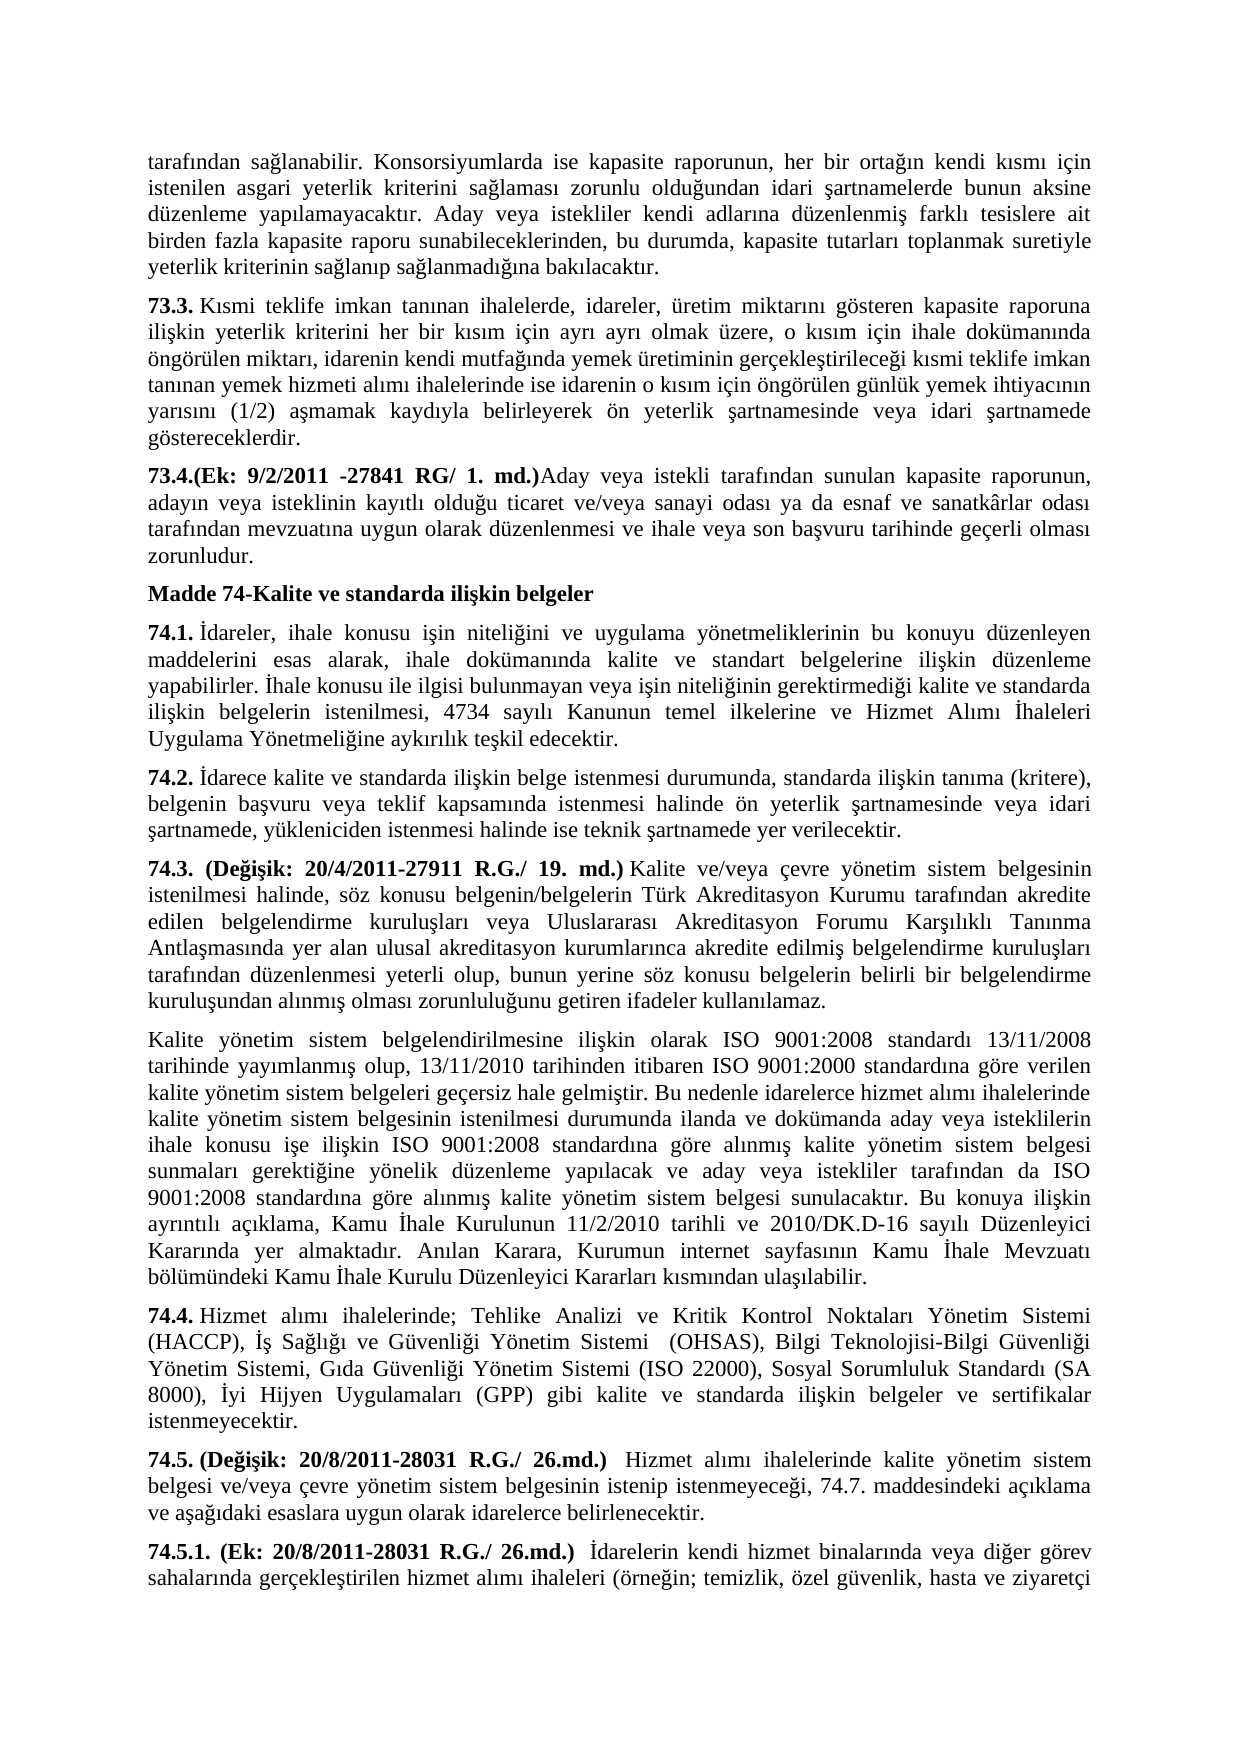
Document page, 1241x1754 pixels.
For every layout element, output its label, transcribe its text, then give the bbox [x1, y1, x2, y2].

text 74.3. (Değişik: 20/4/2011-27911 R.G./ 19. md.) Kalite ve/veya çevre yönetim sistem belgesinin istenilmesi halinde, söz konusu belgenin/belgelerin Türk Akreditasyon Kurumu tarafından akredite edilen belgelendirme kuruluşları veya Uluslararası Akreditasyon Forumu Karşılıklı Tanınma Antlaşmasında yer alan ulusal akreditasyon kurumlarınca akredite edilmiş belgelendirme kuruluşları tarafından düzenlenmesi yeterli olup, bunun yerine söz konusu belgelerin belirli bir belgelendirme kuruluşundan alınmış olması zorunluluğunu getiren ifadeler kullanılamaz. [148, 855, 1092, 1013]
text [148, 1538, 1092, 1590]
text 74.1. İdareler, ihale konusu işin niteliğini ve uygulama yönetmeliklerinin bu konuyu düzenleyen maddelerini esas alarak, ihale dokümanında kalite ve standart belgelerine ilişkin düzenleme yapabilirler. İhale konusu ile ilgisi bulunmayan veya işin niteliğinin gerektirmediği kalite ve standarda ilişkin belgelerin istenilmesi, 4734 sayılı Kanunun temel ilkelerine ve Hizmet Alımı İhaleleri Uygulama Yönetmeliğine aykırılık teşkil edecektir. [148, 619, 1092, 751]
text Kalite yönetim sistem belgelendirilmesine ilişkin olarak ISO 9001:2008 standardı 13/11/2008 tarihinde yayımlanmış olup, 13/11/2010 tarihinden itibaren ISO 9001:2000 standardına göre verilen kalite yönetim sistem belgeleri geçersiz hale gelmiştir. Bu nedenle idarelerce hizmet alımı ihalelerinde kalite yönetim sistem belgesinin istenilmesi durumunda ilanda ve dokümanda aday veya isteklilerin ihale konusu işe ilişkin ISO 9001:2008 standardına göre alınmış kalite yönetim sistem belgesi sunmaları gerektiğine yönelik düzenleme yapılacak ve aday veya istekliler tarafından da ISO 9001:2008 standardına göre alınmış kalite yönetim sistem belgesi sunulacaktır. Bu konuya ilişkin ayrıntılı açıklama, Kamu İhale Kurulunun 11/2/2010 tarihli ve 2010/DK.D-16 sayılı Düzenleyici Kararında yer almaktadır. Anılan Karara, Kurumun internet sayfasının Kamu İhale Mevzuatı bölümündeki Kamu İhale Kurulu Düzenleyici Kararları kısmından ulaşılabilir. [148, 1026, 1092, 1289]
text 73.4.(Ek: 9/2/2011 -27841 RG/ 1. md.)Aday veya istekli tarafından sunulan kapasite raporunun, adayın veya isteklinin kayıtlı olduğu ticaret ve/veya sanayi odası ya da esnaf ve sanatkârlar odası tarafından mevzuatına uygun olarak düzenlenmesi ve ihale veya son başvuru tarihinde geçerli olması zorunludur. [148, 463, 1092, 568]
text 73.3. Kısmi teklife imkan tanınan ihalelerde, idareler, üretim miktarını gösteren kapasite raporuna ilişkin yeterlik kriterini her bir kısım için ayrı ayrı olmak üzere, o kısım için ihale dokümanında öngörülen miktarı, idarenin kendi mutfağında yemek üretiminin gerçekleştirileceği kısmi teklife imkan tanınan yemek hizmeti alımı ihalelerinde ise idarenin o kısım için öngörülen günlük yemek ihtiyacının yarısını (1/2) aşmamak kaydıyla belirleyerek ön yeterlik şartnamesinde veya idari şartnamede göstereceklerdir. [148, 292, 1092, 450]
text 74.5. (Değişik: 20/8/2011-28031 R.G./ 26.md.) Hizmet alımı ihalelerinde kalite yönetim sistem belgesi ve/veya çevre yönetim sistem belgesinin istenip istenmeyeceği, 74.7. maddesindeki açıklama ve aşağıdaki esaslara uygun olarak idarelerce belirlenecektir. [148, 1446, 1092, 1525]
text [148, 148, 1092, 279]
text 74.4. Hizmet alımı ihalelerinde; Tehlike Analizi ve Kritik Kontrol Noktaları Yönetim Sistemi (HACCP), İş Sağlığı ve Güvenliği Yönetim Sistemi (OHSAS), Bilgi Teknolojisi-Bilgi Güvenliği Yönetim Sistemi, Gıda Güvenliği Yönetim Sistemi (ISO 22000), Sosyal Sorumluluk Standardı (SA 8000), İyi Hijyen Uygulamaları (GPP) gibi kalite ve standarda ilişkin belgeler ve sertifikalar istenmeyecektir. [148, 1302, 1092, 1434]
text 74.2. İdarece kalite ve standarda ilişkin belge istenmesi durumunda, standarda ilişkin tanıma (kritere), belgenin başvuru veya teklif kapsamında istenmesi halinde ön yeterlik şartnamesinde veya idari şartnamede, yükleniciden istenmesi halinde ise teknik şartnamede yer verilecektir. [148, 764, 1092, 843]
text Madde 74-Kalite ve standarda ilişkin belgeler [148, 581, 1092, 607]
